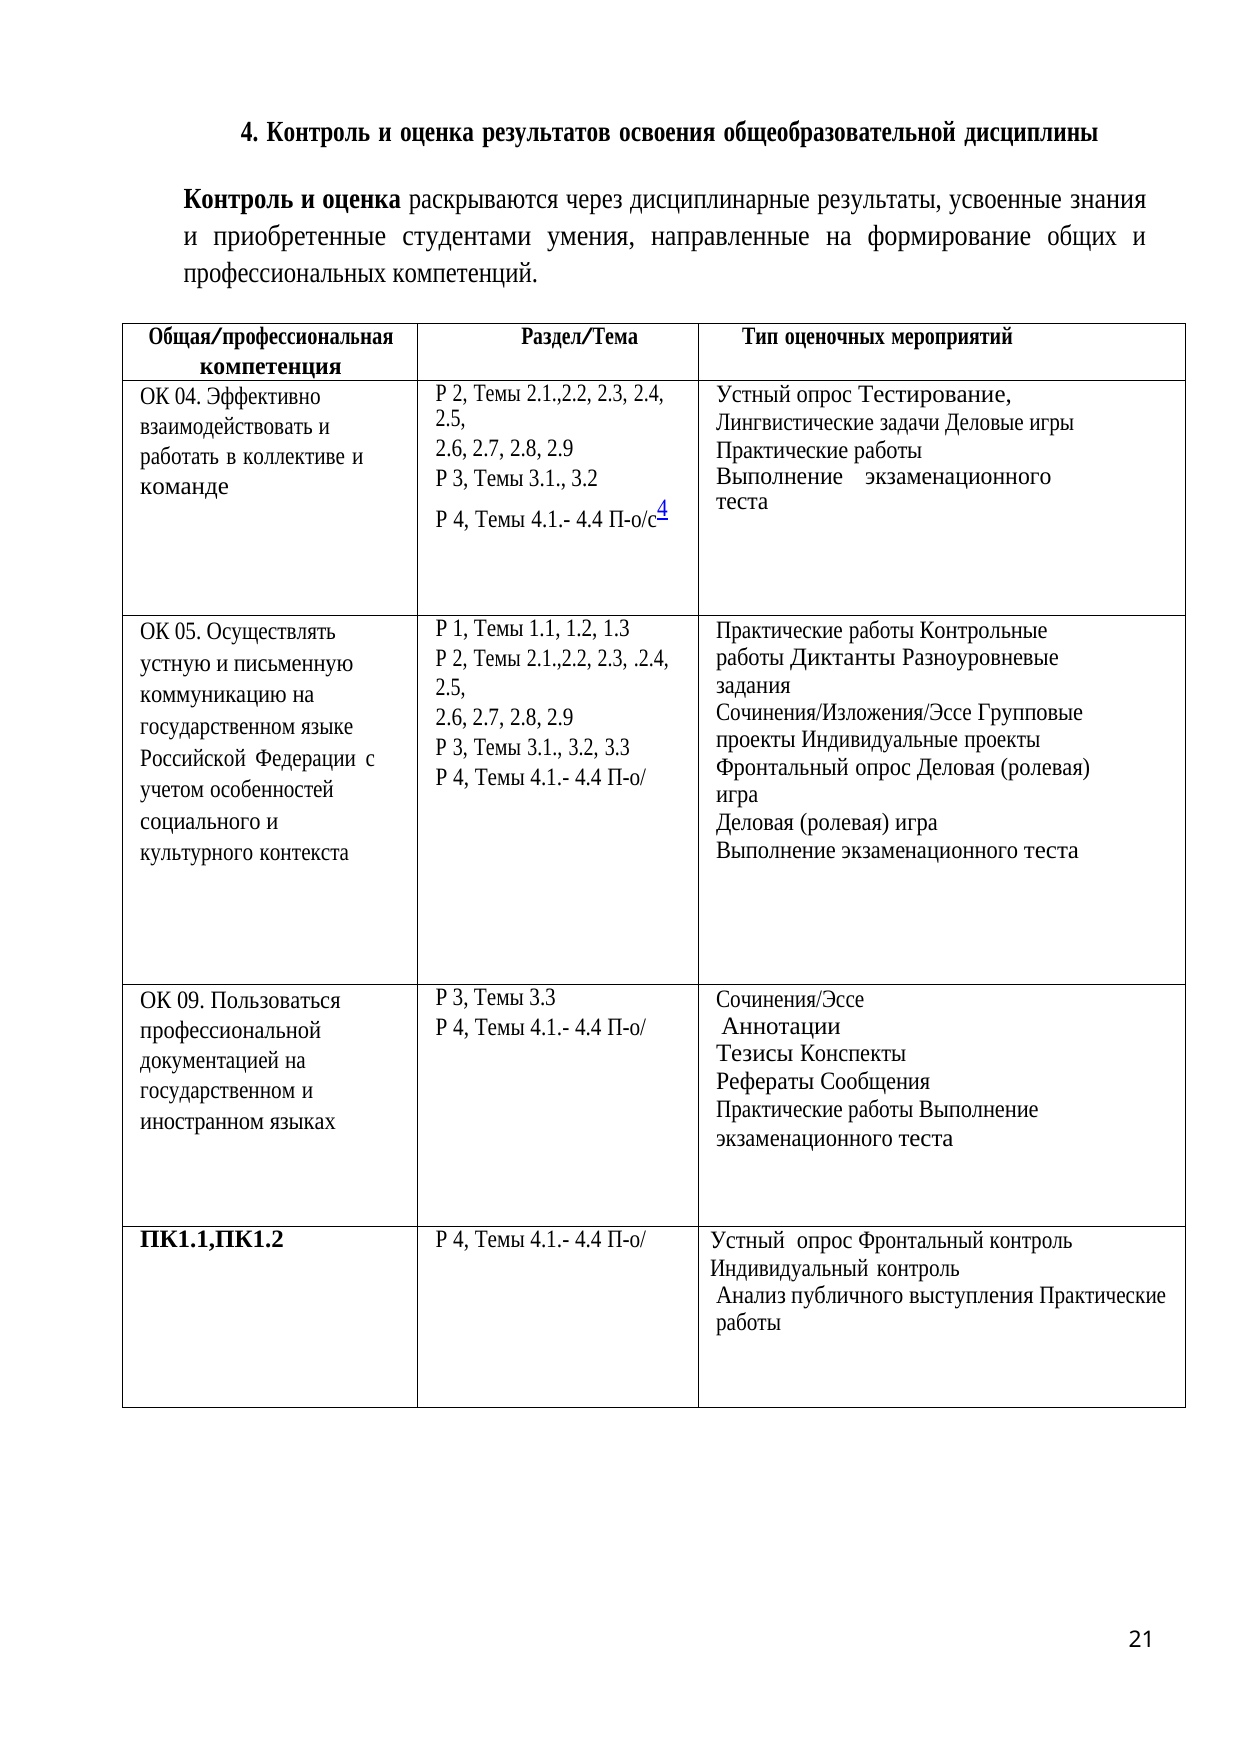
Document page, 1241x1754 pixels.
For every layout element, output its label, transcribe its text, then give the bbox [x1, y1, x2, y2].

table_header Общая/профессиональная компетенция [123, 324, 417, 380]
table_cell Р 1, Темы 1.1, 1.2, 1.3 Р 2, Темы 2.1.,2.2, 2.3, .2.4, 2.5, 2.6, 2.7, 2.8, 2.9 Р 3, Темы 3.1., 3.2, 3.3 Р 4, Темы 4.1.- 4.4 П-о/ [418, 616, 698, 984]
table_cell ОК 05. Осуществлять устную и письменную коммуникацию на государственном языке Российской Федерации с учетом особенностей социального и культурного контекста [123, 616, 417, 984]
table_cell Р 3, Темы 3.3 Р 4, Темы 4.1.- 4.4 П-о/ [418, 985, 698, 1226]
table_header Тип оценочных мероприятий [699, 324, 1185, 380]
table_cell ОК 04. Эффективно взаимодействовать и работать в коллективе и команде [123, 381, 417, 615]
text Контроль и оценка раскрываются через дисциплинарные результаты, усвоенные знания и приобретенные студентами умения, направленные на формирование общих и профессиональных компетенций. [183, 181, 1146, 288]
table_cell Устный опрос Тестирование, Лингвистические задачи Деловые игры Практические работы Выполнение экзаменационного теста [699, 381, 1185, 615]
table_cell Практические работы Контрольные работы Диктанты Разноуровневые задания Сочинения/Изложения/Эссе Групповые проекты Индивидуальные проекты Фронтальный опрос Деловая (ролевая) игра Деловая (ролевая) игра Выполнение экзаменационного теста [699, 616, 1185, 984]
table_cell Р 2, Темы 2.1.,2.2, 2.3, 2.4, 2.5, 2.6, 2.7, 2.8, 2.9 Р 3, Темы 3.1., 3.2 Р 4, Темы 4.1.- 4.4 П-о/с4 [418, 381, 698, 615]
table_cell ПК1.1,ПК1.2 [123, 1227, 417, 1407]
table_cell Устный опрос Фронтальный контроль Индивидуальный контроль Анализ публичного выступления Практические работы [699, 1227, 1185, 1407]
table_header Раздел/Тема [418, 324, 698, 380]
text 4. Контроль и оценка результатов освоения общеобразовательной дисциплины [167, 114, 1163, 148]
table_cell ОК 09. Пользоваться профессиональной документацией на государственном и иностранном языках [123, 985, 417, 1226]
table_cell Сочинения/Эссе Аннотации Тезисы Конспекты Рефераты Сообщения Практические работы Выполнение экзаменационного теста [699, 985, 1185, 1226]
table_cell Р 4, Темы 4.1.- 4.4 П-о/ [418, 1227, 698, 1407]
